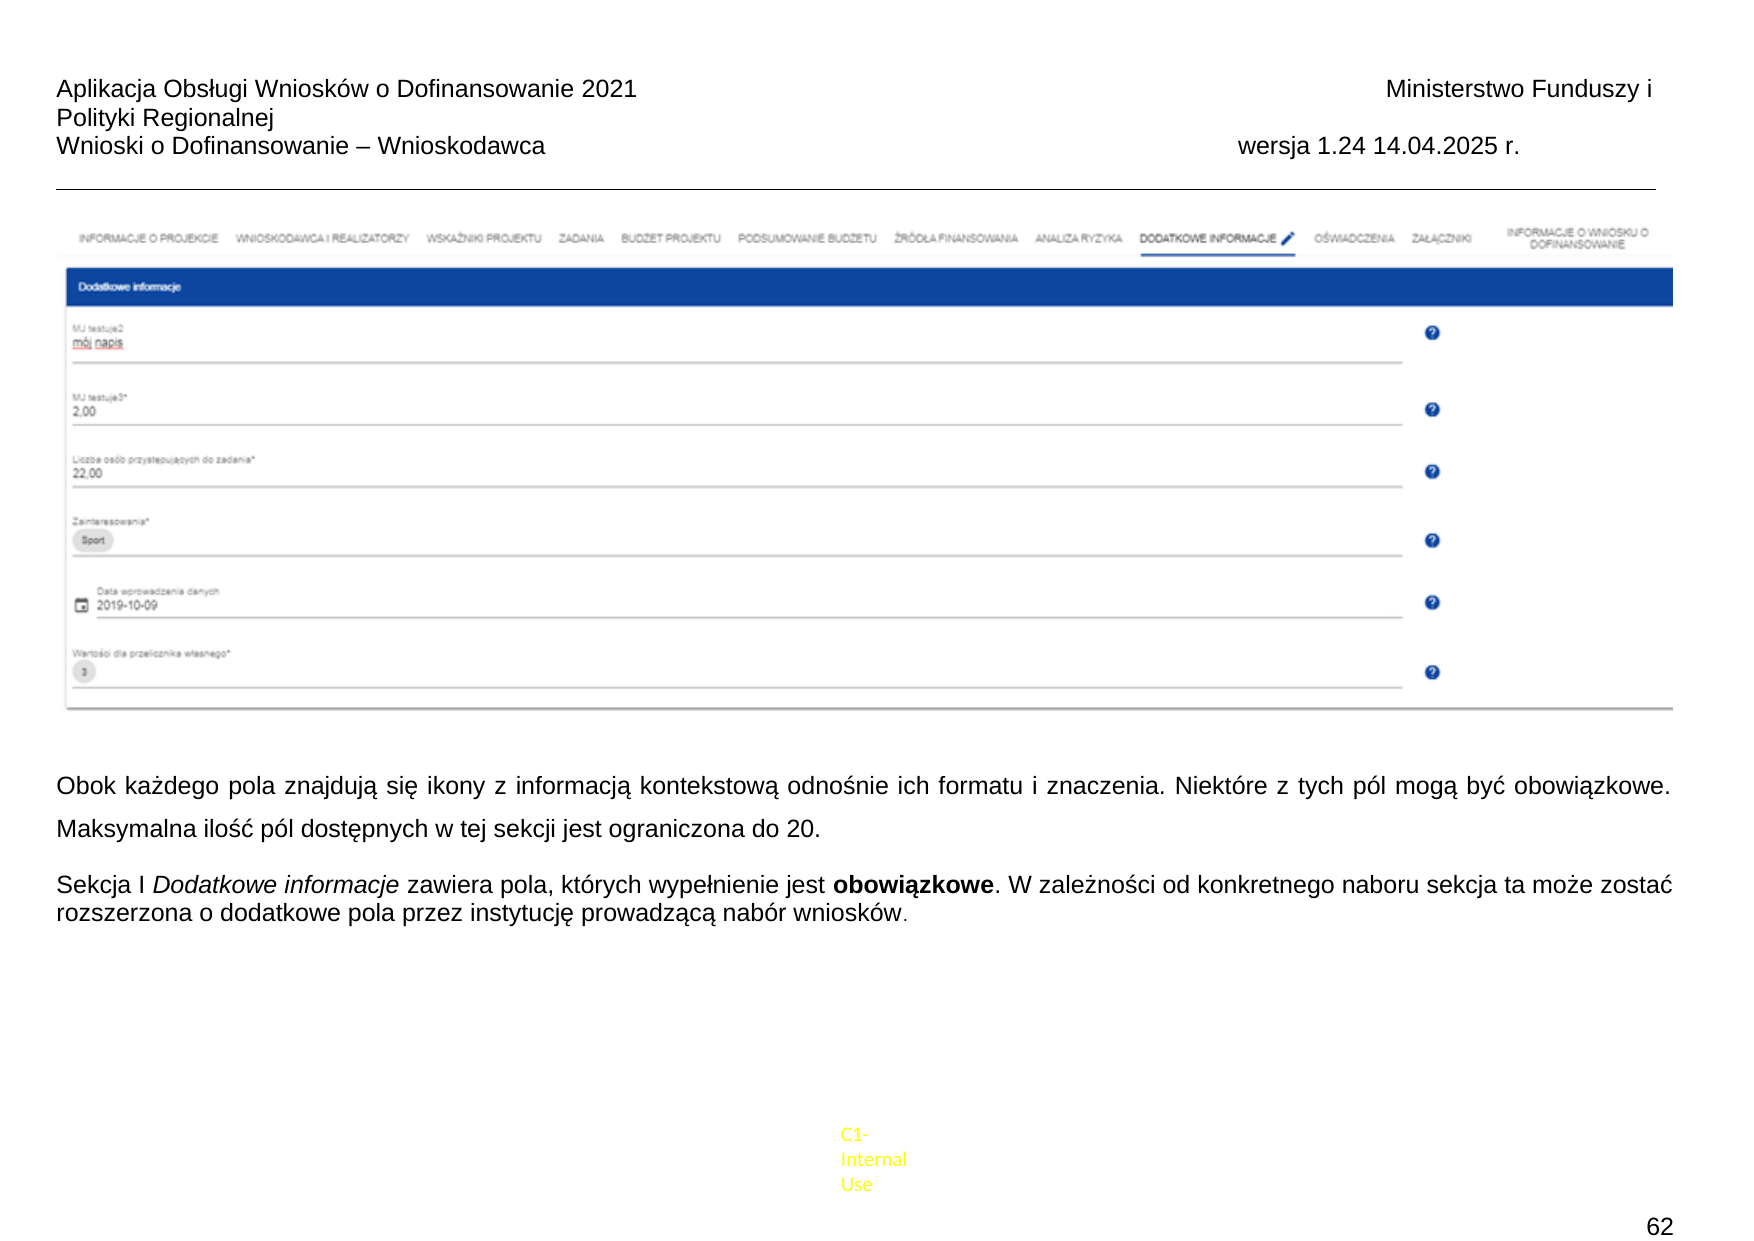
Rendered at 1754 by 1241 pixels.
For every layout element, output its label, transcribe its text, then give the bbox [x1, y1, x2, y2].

picture [56, 218, 1673, 714]
text Sekcja I Dodatkowe informacje zawiera pola, których wypełnienie jest obowiązkowe. W zależności od konkretnego naboru sekcja ta może zostać rozszerzona o dodatkowe pola przez instytucję prowadzącą nabór wniosków. [56, 870, 1674, 927]
text Obok każdego pola znajdują się ikony z informacją kontekstową odnośnie ich formatu i znaczenia. Niektóre z tych pól mogą być obowiązkowe. Maksymalna ilość pól dostępnych w tej sekcji jest ograniczona do 20. [56, 771, 1674, 843]
